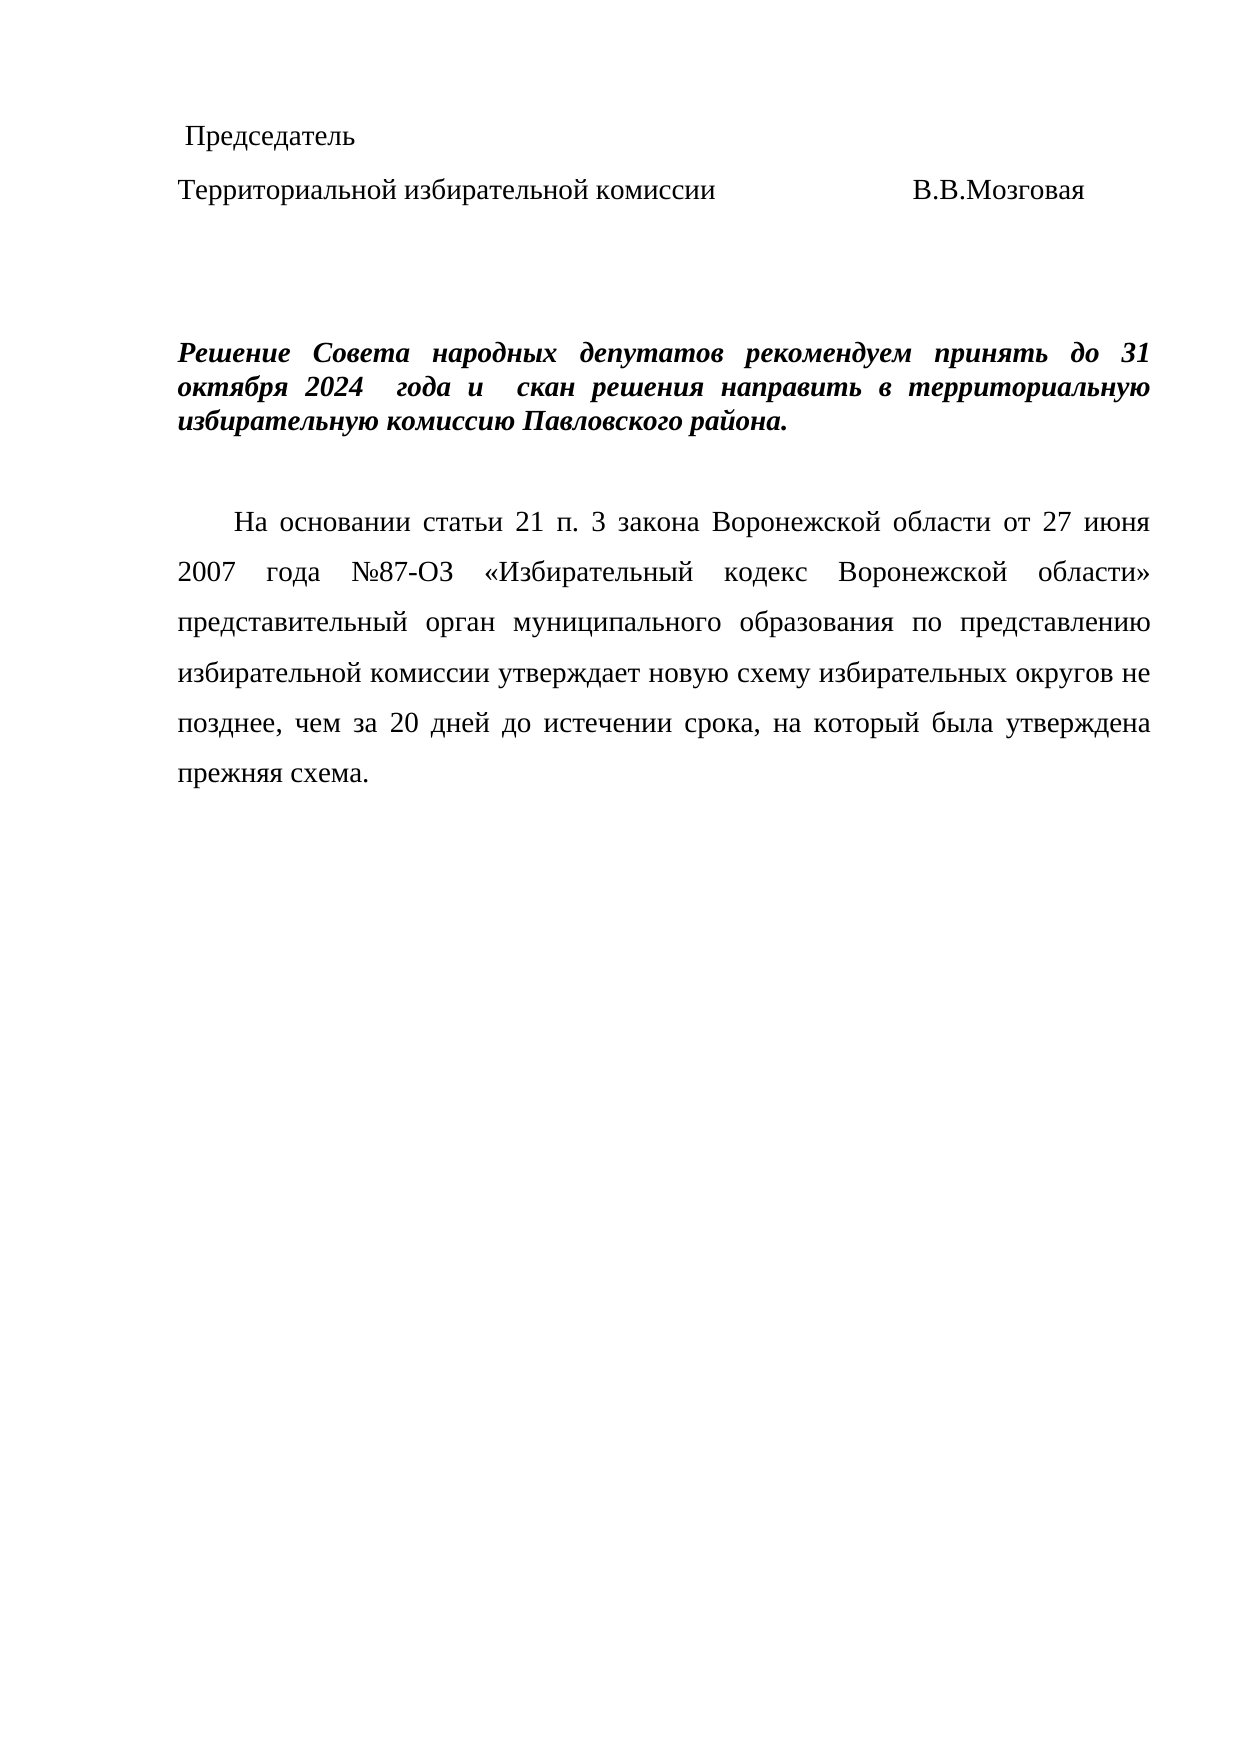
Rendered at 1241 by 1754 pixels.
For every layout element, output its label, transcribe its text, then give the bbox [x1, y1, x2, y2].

text Решение Совета народных депутатов рекомендуем принять до 31 октября 2024 года и скан решения направить в территориальную избирательную комиссию Павловского района. [177, 336, 1152, 436]
text Территориальной избирательной комиссии В.В.Мозговая [177, 172, 1152, 206]
text На основании статьи 21 п. 3 закона Воронежской области от 27 июня 2007 года №87-ОЗ «Избирательный кодекс Воронежской области» представительный орган муниципального образования по представлению избирательной комиссии утверждает новую схему избирательных округов не позднее, чем за 20 дней до истечении срока, на который была утверждена прежняя схема. [177, 504, 1152, 789]
text Председатель [177, 118, 1152, 152]
